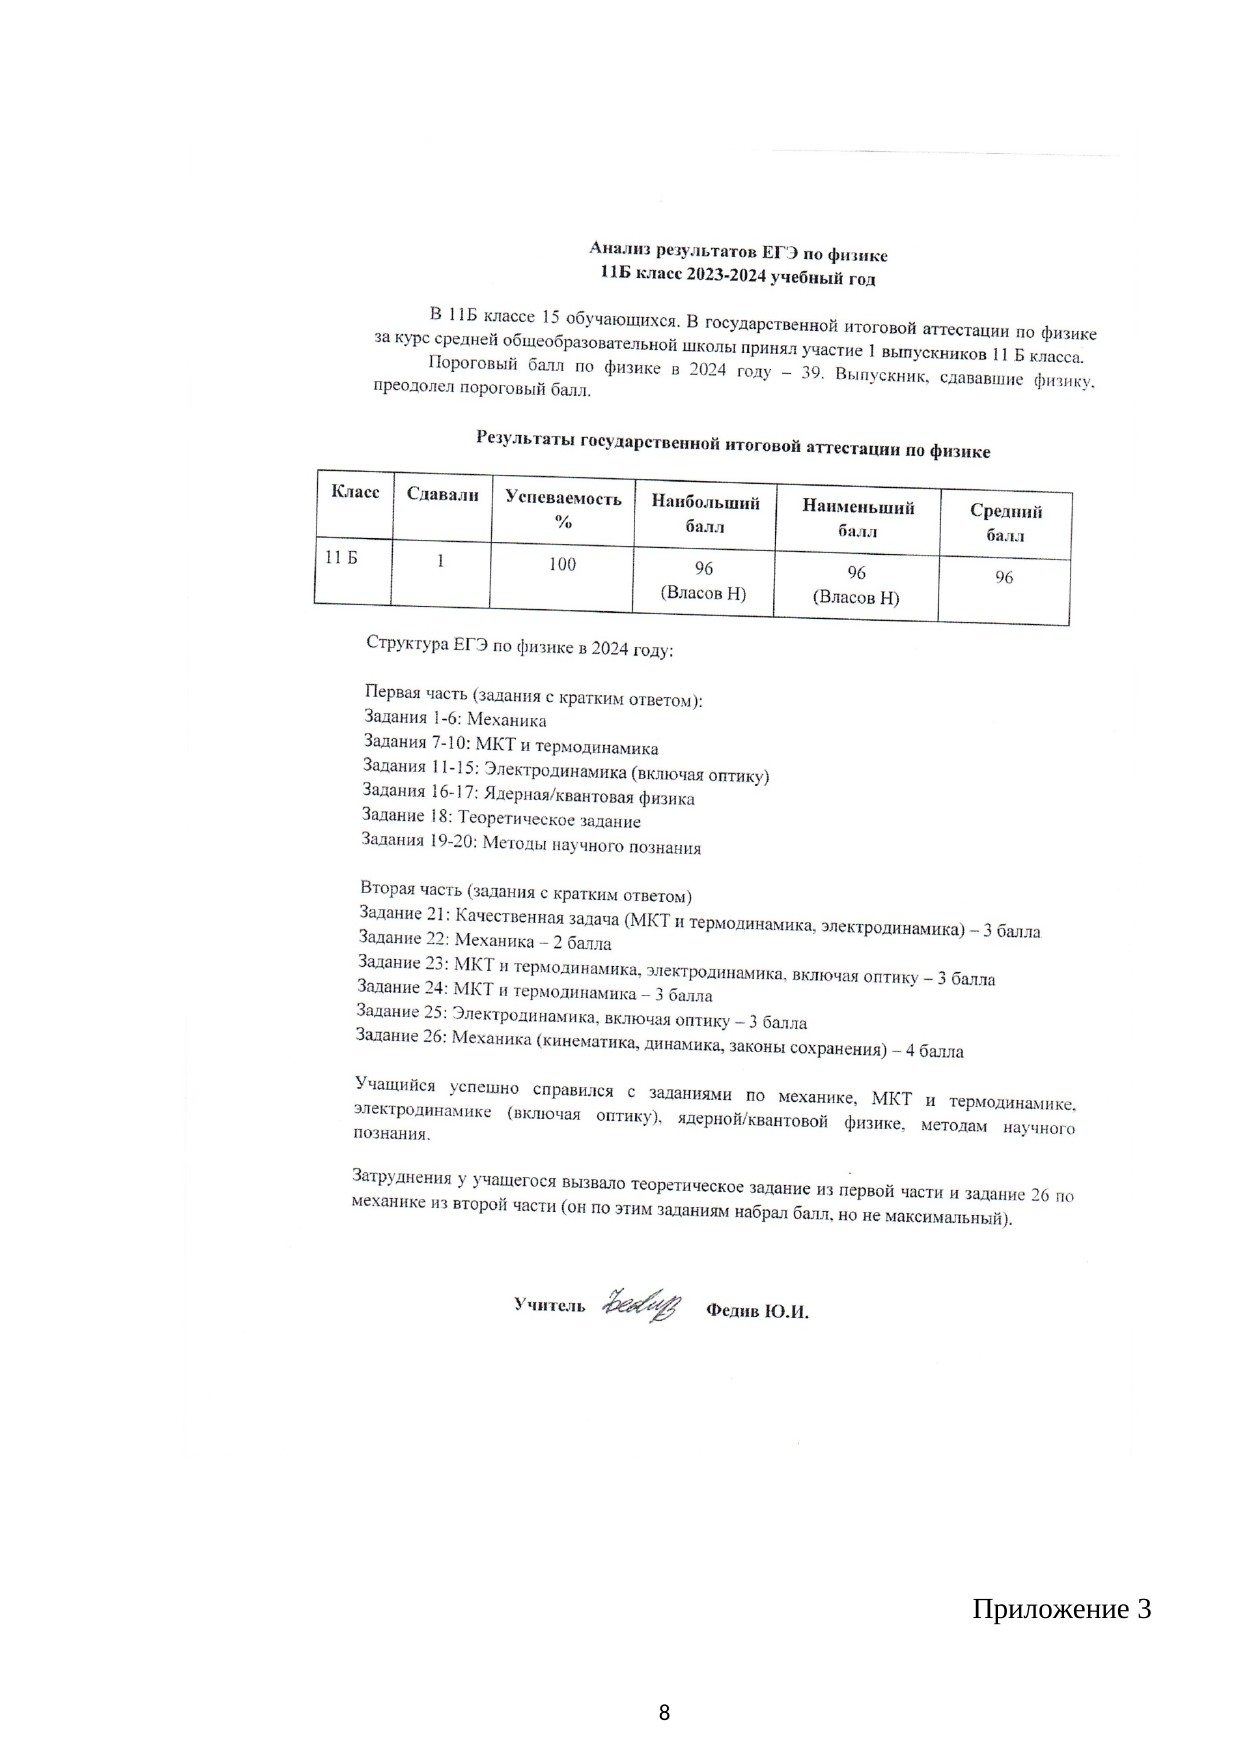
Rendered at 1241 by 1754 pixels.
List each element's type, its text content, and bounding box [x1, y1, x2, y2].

picture [177, 117, 1152, 1457]
text Приложение 3 [177, 1591, 1152, 1624]
